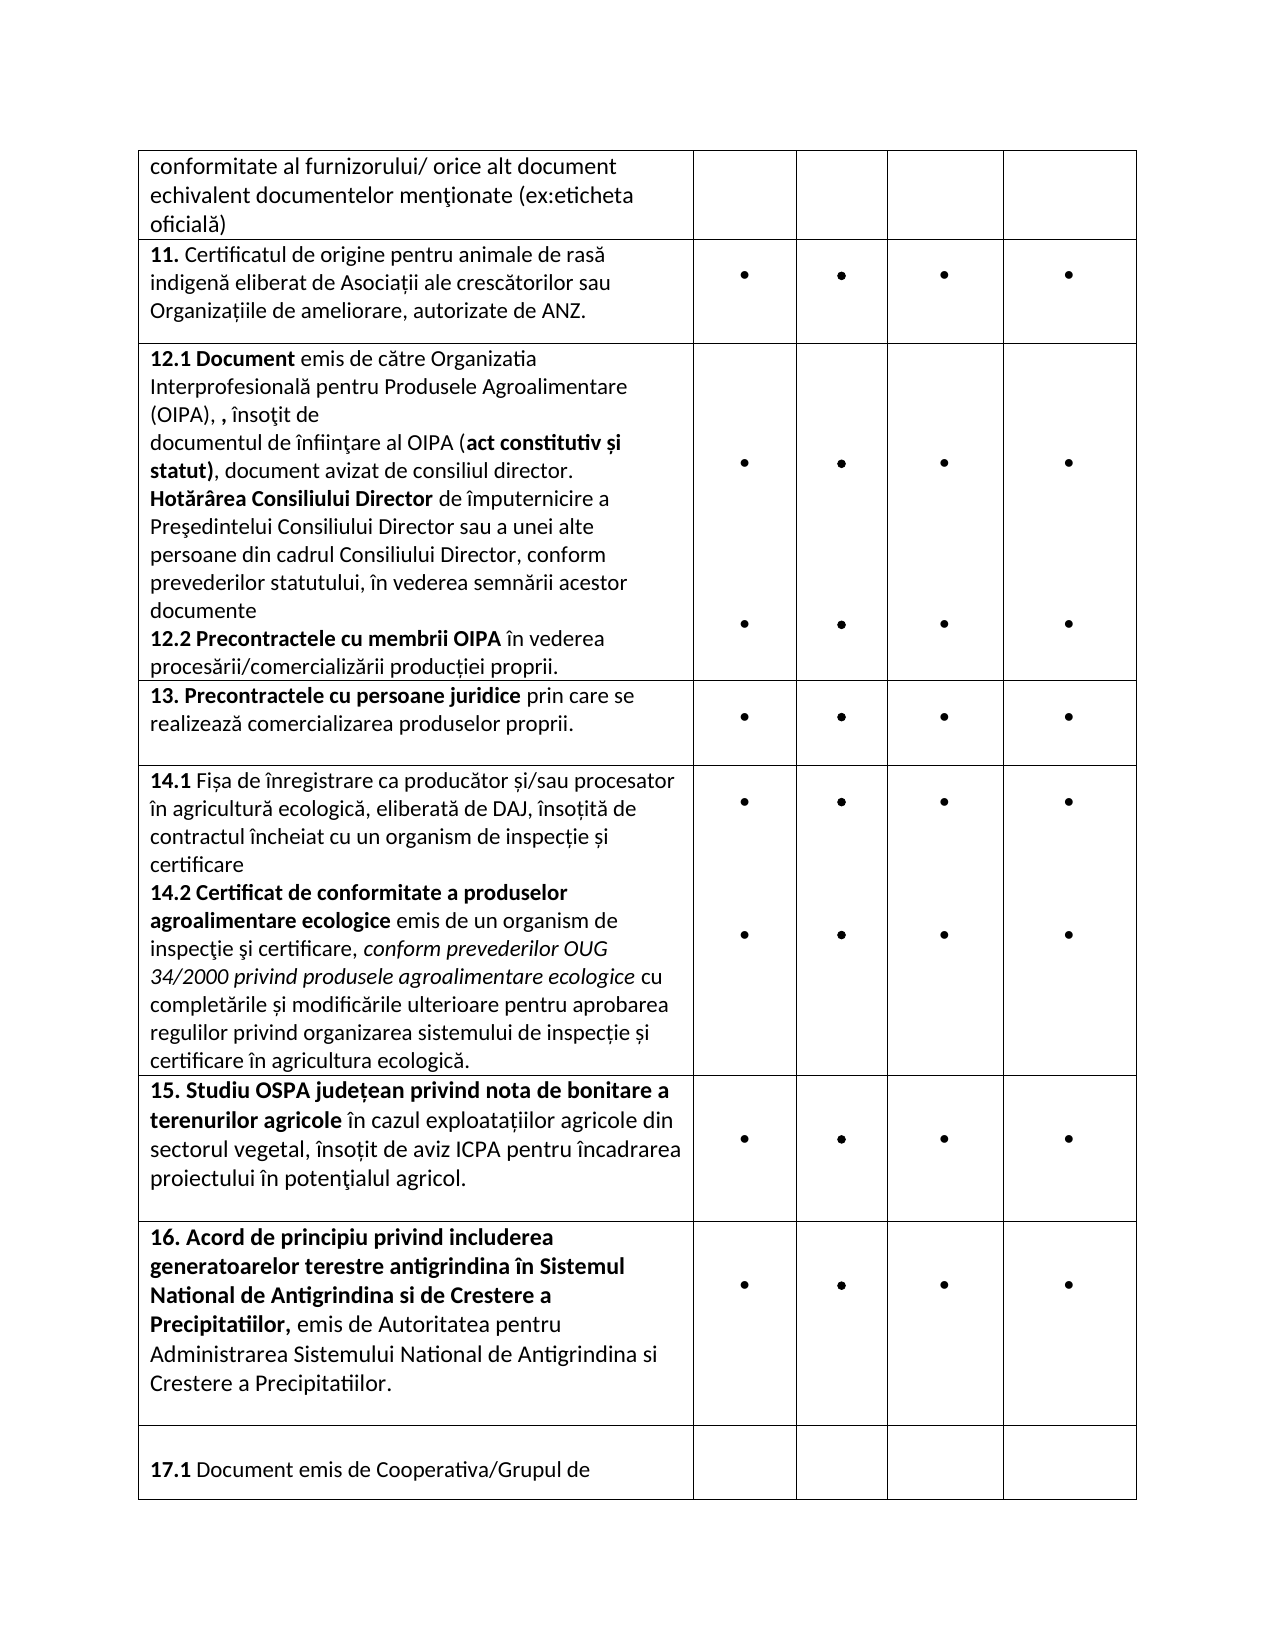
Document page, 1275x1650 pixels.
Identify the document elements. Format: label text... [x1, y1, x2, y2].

table_cell [694, 1076, 796, 1221]
table_cell 15. Studiu OSPA județean privind nota de bonitare a terenurilor agricole în cazul exploatațiilor agricole din sectorul vegetal, însoțit de aviz ICPA pentru încadrarea proiectului în potenţialul agricol. [139, 1076, 693, 1221]
table_cell [1004, 1222, 1136, 1425]
table_cell 11. Certificatul de origine pentru animale de rasă indigenă eliberat de Asociații ale crescătorilor sau Organizațiile de ameliorare, autorizate de ANZ. [139, 240, 693, 343]
table_cell [797, 1222, 887, 1425]
table_cell [694, 151, 796, 239]
table_cell [797, 1426, 887, 1499]
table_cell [139, 1426, 693, 1499]
table_cell [1004, 1426, 1136, 1499]
table_cell [888, 681, 1003, 765]
table_cell 13. Precontractele cu persoane juridice prin care se realizează comercializarea produselor proprii. [139, 681, 693, 765]
table_cell [888, 1426, 1003, 1499]
table_cell [888, 151, 1003, 239]
table_cell [694, 681, 796, 765]
table_cell 14.1 Fișa de înregistrare ca producător și/sau procesator în agricultură ecologică, eliberată de DAJ, însoțită de contractul încheiat cu un organism de inspecție și certificare 14.2 Certificat de conformitate a produselor agroalimentare ecologice emis de un organism de inspecţie şi certificare, conform prevederilor OUG 34/2000 privind produsele agroalimentare ecologice cu completările și modificările ulterioare pentru aprobarea regulilor privind organizarea sistemului de inspecție și certificare în agricultura ecologică. [139, 766, 693, 1074]
table_cell [888, 240, 1003, 343]
table_cell [694, 1222, 796, 1425]
table_cell 12.1 Document emis de către Organizatia Interprofesională pentru Produsele Agroalimentare (OIPA), , însoţit de documentul de înfiinţare al OIPA (act constitutiv și statut), document avizat de consiliul director. Hotărârea Consiliului Director de împuternicire a Preşedintelui Consiliului Director sau a unei alte persoane din cadrul Consiliului Director, conform prevederilor statutului, în vederea semnării acestor documente 12.2 Precontractele cu membrii OIPA în vederea procesării/comercializării producției proprii. [139, 344, 693, 680]
table_cell [888, 766, 1003, 1074]
table_cell [797, 151, 887, 239]
table_cell [694, 1426, 796, 1499]
table_cell [1004, 151, 1136, 239]
table_cell [797, 1076, 887, 1221]
table_cell [1004, 1076, 1136, 1221]
table_cell [1004, 240, 1136, 343]
table_cell [1004, 681, 1136, 765]
table_cell [797, 766, 887, 1074]
table_cell [1004, 766, 1136, 1074]
table_cell [888, 344, 1003, 680]
table_cell [797, 681, 887, 765]
table_cell [694, 240, 796, 343]
table_cell 16. Acord de principiu privind includerea generatoarelor terestre antigrindina în Sistemul National de Antigrindina si de Crestere a Precipitatiilor, emis de Autoritatea pentru Administrarea Sistemului National de Antigrindina si Crestere a Precipitatiilor. [139, 1222, 693, 1425]
table_cell [797, 344, 887, 680]
table_cell [694, 766, 796, 1074]
table_cell [888, 1076, 1003, 1221]
table_cell [1004, 344, 1136, 680]
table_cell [139, 151, 693, 239]
table_cell [797, 240, 887, 343]
table_cell [888, 1222, 1003, 1425]
table_cell [694, 344, 796, 680]
